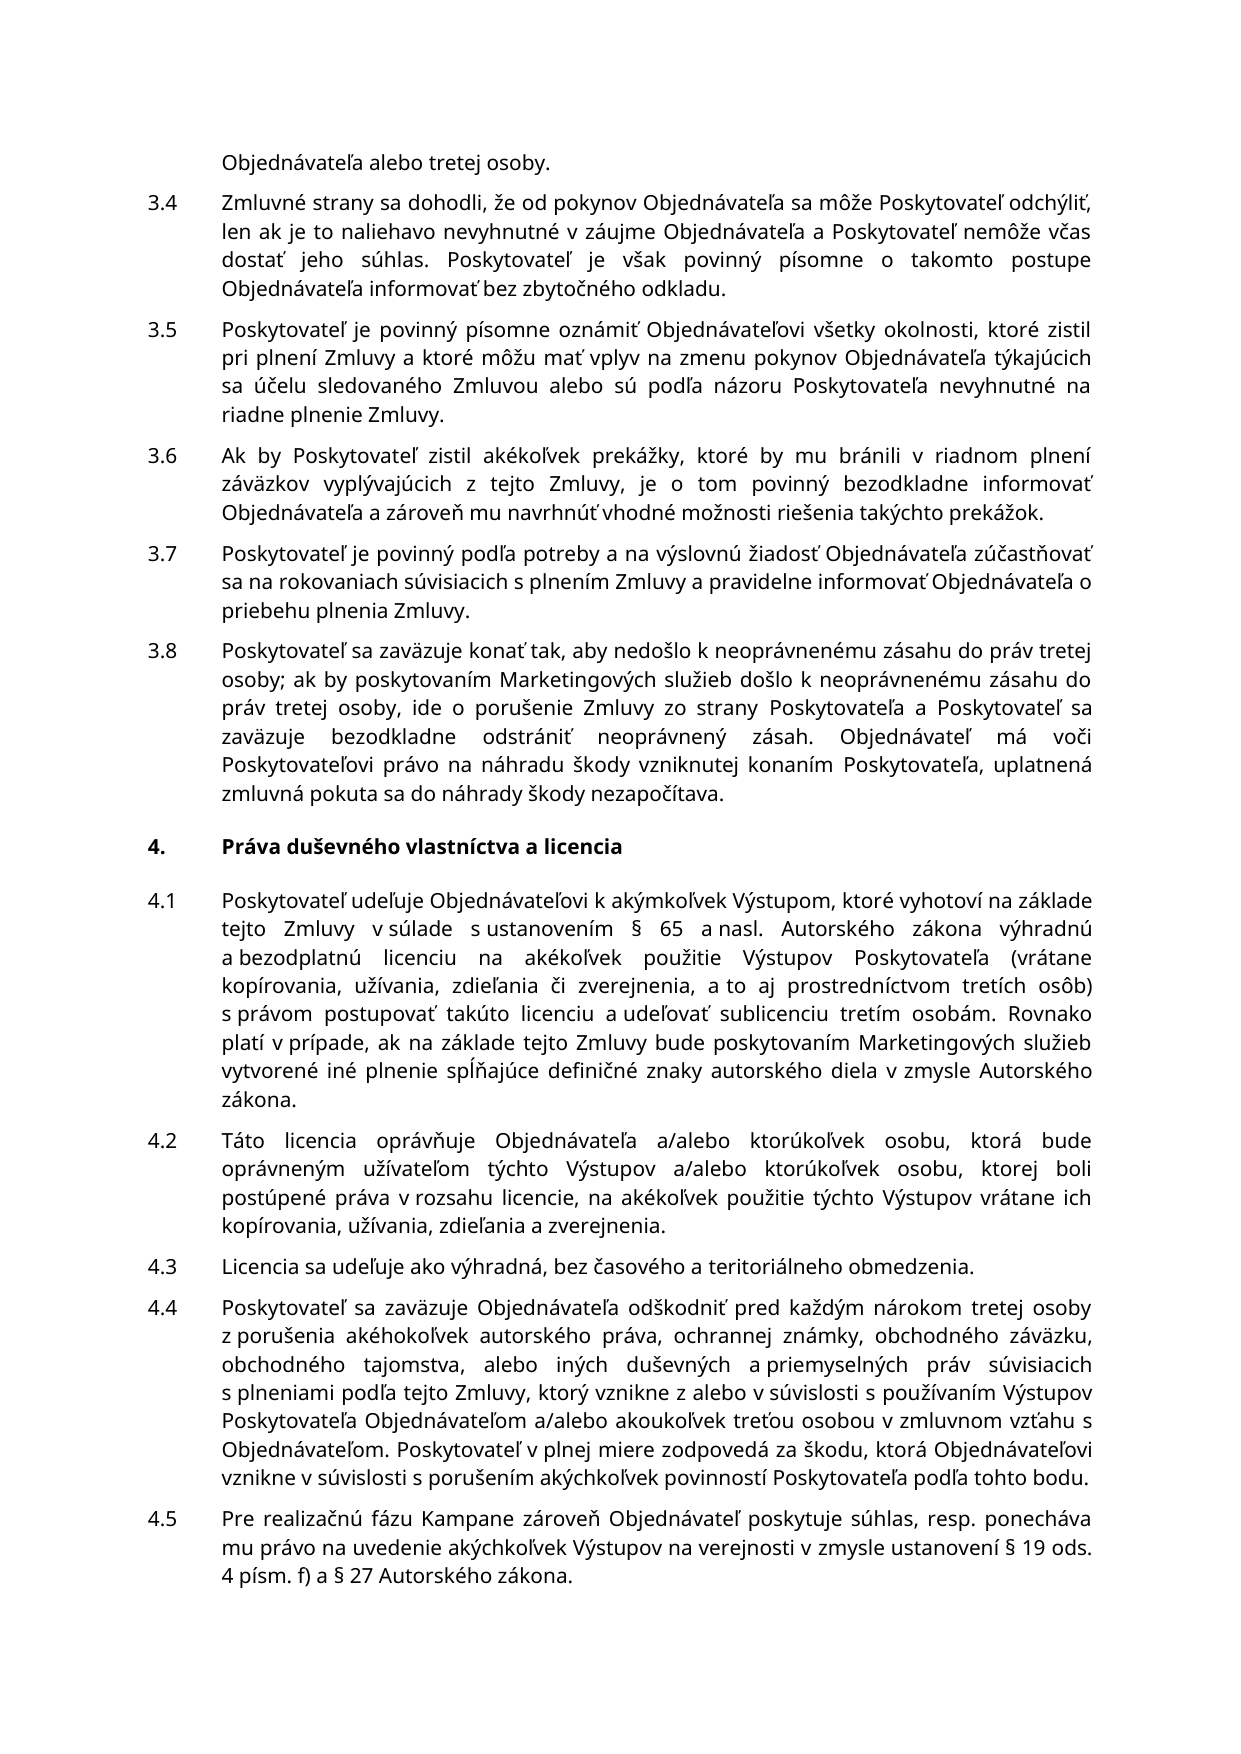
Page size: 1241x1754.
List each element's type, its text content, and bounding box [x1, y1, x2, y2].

list Licencia sa udeľuje ako výhradná, bez časového a teritoriálneho obmedzenia. [148, 1252, 1093, 1280]
list Poskytovateľ udeľuje Objednávateľovi k akýmkoľvek Výstupom, ktoré vyhotoví na základe tejto Zmluvy v súlade s ustanovením § 65 a nasl. Autorského zákona výhradnú a bezodplatnú licenciu na akékoľvek použitie Výstupov Poskytovateľa (vrátane kopírovania, užívania, zdieľania či zverejnenia, a to aj prostredníctvom tretích osôb) s právom postupovať takúto licenciu a udeľovať sublicenciu tretím osobám. Rovnako platí v prípade, ak na základe tejto Zmluvy bude poskytovaním Marketingových služieb vytvorené iné plnenie spĺňajúce definičné znaky autorského diela v zmysle Autorského zákona. [148, 886, 1093, 1113]
list Poskytovateľ sa zaväzuje konať tak, aby nedošlo k neoprávnenému zásahu do práv tretej osoby; ak by poskytovaním Marketingových služieb došlo k neoprávnenému zásahu do práv tretej osoby, ide o porušenie Zmluvy zo strany Poskytovateľa a Poskytovateľ sa zaväzuje bezodkladne odstrániť neoprávnený zásah. Objednávateľ má voči Poskytovateľovi právo na náhradu škody vzniknutej konaním Poskytovateľa, uplatnená zmluvná pokuta sa do náhrady škody nezapočítava. [148, 637, 1093, 807]
list Ak by Poskytovateľ zistil akékoľvek prekážky, ktoré by mu bránili v riadnom plnení záväzkov vyplývajúcich z tejto Zmluvy, je o tom povinný bezodkladne informovať Objednávateľa a zároveň mu navrhnúť vhodné možnosti riešenia takýchto prekážok. [148, 441, 1093, 526]
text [221, 148, 1093, 176]
list Poskytovateľ je povinný podľa potreby a na výslovnú žiadosť Objednávateľa zúčastňovať sa na rokovaniach súvisiacich s plnením Zmluvy a pravidelne informovať Objednávateľa o priebehu plnenia Zmluvy. [148, 539, 1093, 624]
list Pre realizačnú fázu Kampane zároveň Objednávateľ poskytuje súhlas, resp. ponecháva mu právo na uvedenie akýchkoľvek Výstupov na verejnosti v zmysle ustanovení § 19 ods. 4 písm. f) a § 27 Autorského zákona. [148, 1504, 1093, 1590]
list Poskytovateľ sa zaväzuje Objednávateľa odškodniť pred každým nárokom tretej osoby z porušenia akéhokoľvek autorského práva, ochrannej známky, obchodného záväzku, obchodného tajomstva, alebo iných duševných a priemyselných práv súvisiacich s plneniami podľa tejto Zmluvy, ktorý vznikne z alebo v súvislosti s používaním Výstupov Poskytovateľa Objednávateľom a/alebo akoukoľvek treťou osobou v zmluvnom vzťahu s Objednávateľom. Poskytovateľ v plnej miere zodpovedá za škodu, ktorá Objednávateľovi vznikne v súvislosti s porušením akýchkoľvek povinností Poskytovateľa podľa tohto bodu. [148, 1293, 1093, 1492]
list Práva duševného vlastníctva a licencia [148, 832, 1093, 861]
list Zmluvné strany sa dohodli, že od pokynov Objednávateľa sa môže Poskytovateľ odchýliť, len ak je to naliehavo nevyhnutné v záujme Objednávateľa a Poskytovateľ nemôže včas dostať jeho súhlas. Poskytovateľ je však povinný písomne o takomto postupe Objednávateľa informovať bez zbytočného odkladu. [148, 188, 1093, 302]
list Táto licencia oprávňuje Objednávateľa a/alebo ktorúkoľvek osobu, ktorá bude oprávneným užívateľom týchto Výstupov a/alebo ktorúkoľvek osobu, ktorej boli postúpené práva v rozsahu licencie, na akékoľvek použitie týchto Výstupov vrátane ich kopírovania, užívania, zdieľania a zverejnenia. [148, 1126, 1093, 1239]
list Poskytovateľ je povinný písomne oznámiť Objednávateľovi všetky okolnosti, ktoré zistil pri plnení Zmluvy a ktoré môžu mať vplyv na zmenu pokynov Objednávateľa týkajúcich sa účelu sledovaného Zmluvou alebo sú podľa názoru Poskytovateľa nevyhnutné na riadne plnenie Zmluvy. [148, 315, 1093, 428]
